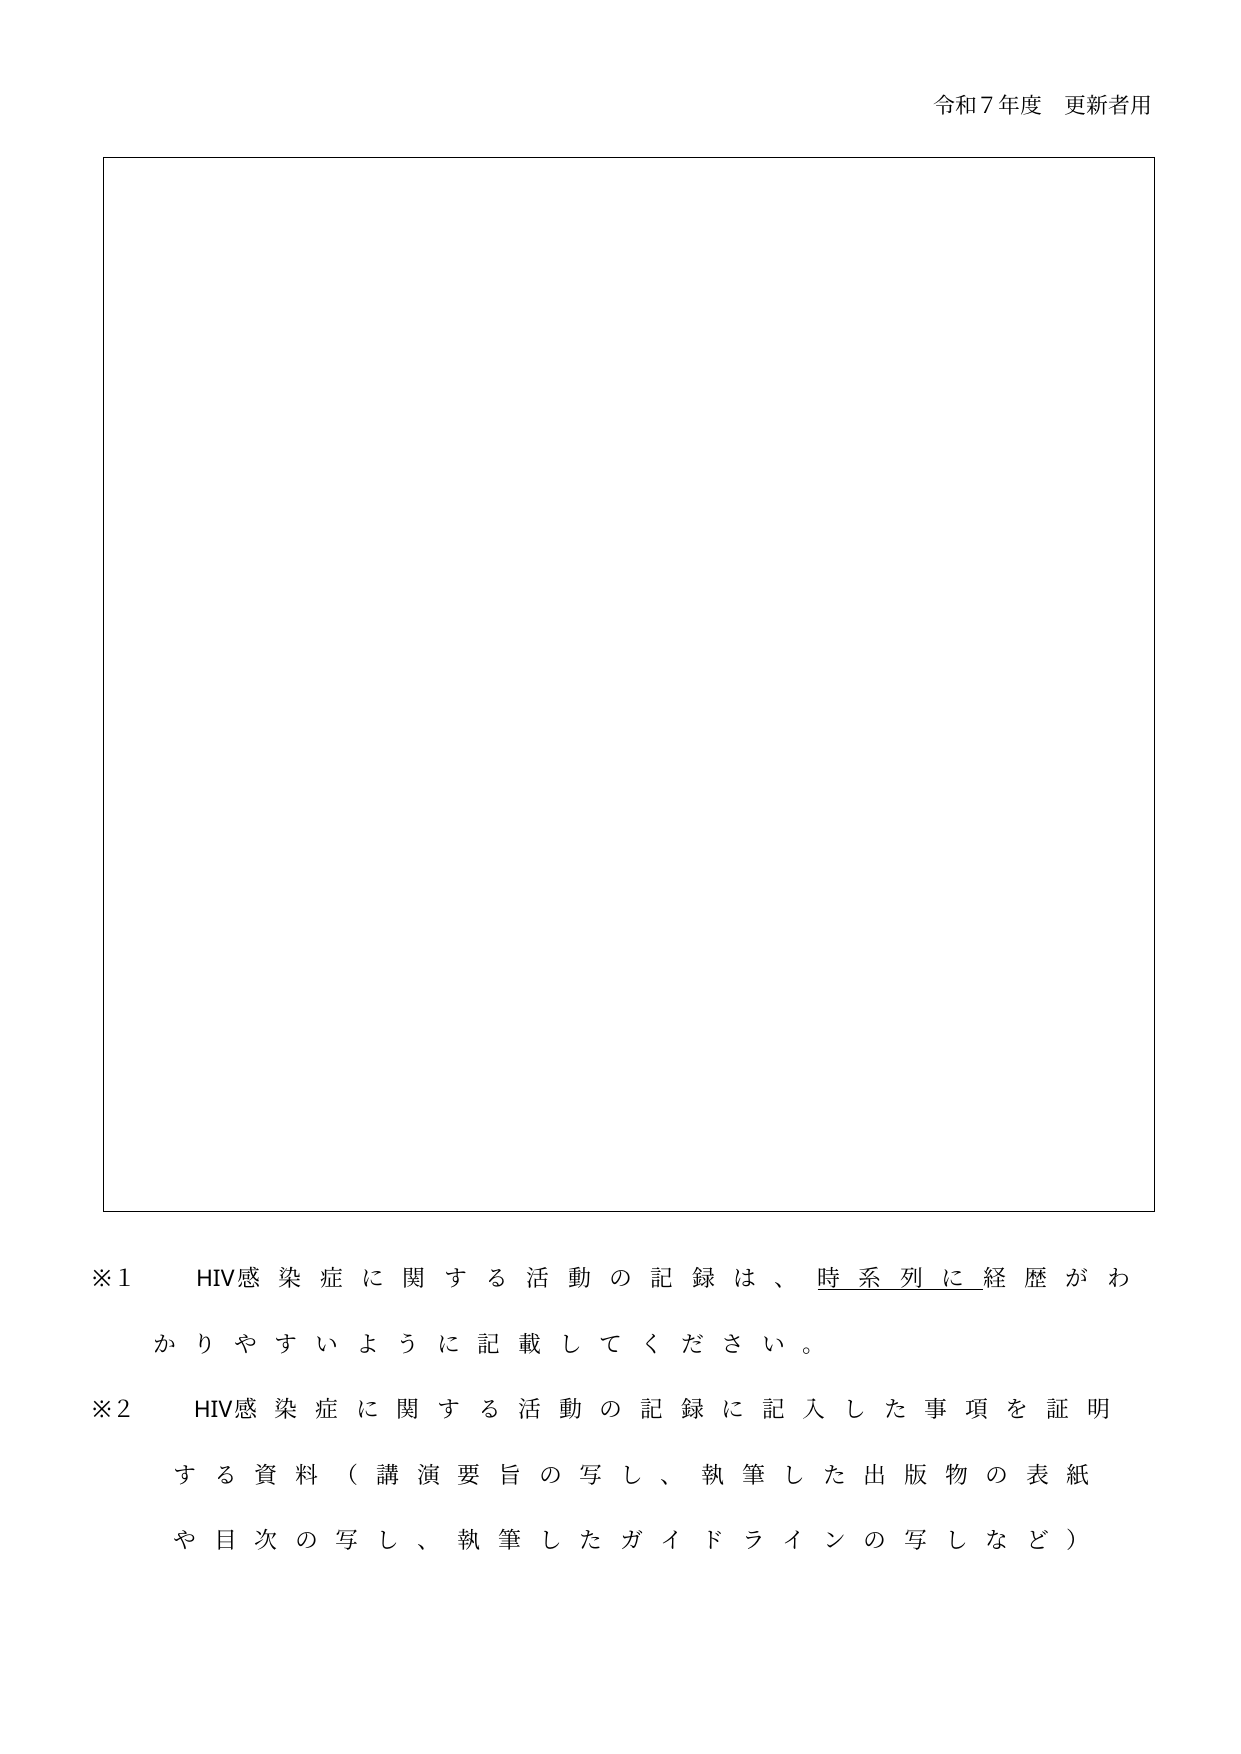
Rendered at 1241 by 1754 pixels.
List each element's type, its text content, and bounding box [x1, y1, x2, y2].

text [92, 1375, 1133, 1571]
text ※１ HIV感染症に関する活動の記録は、時系列に経歴がわかりやすいように記載してください。 [92, 1244, 1148, 1375]
table_cell [104, 158, 1154, 1211]
